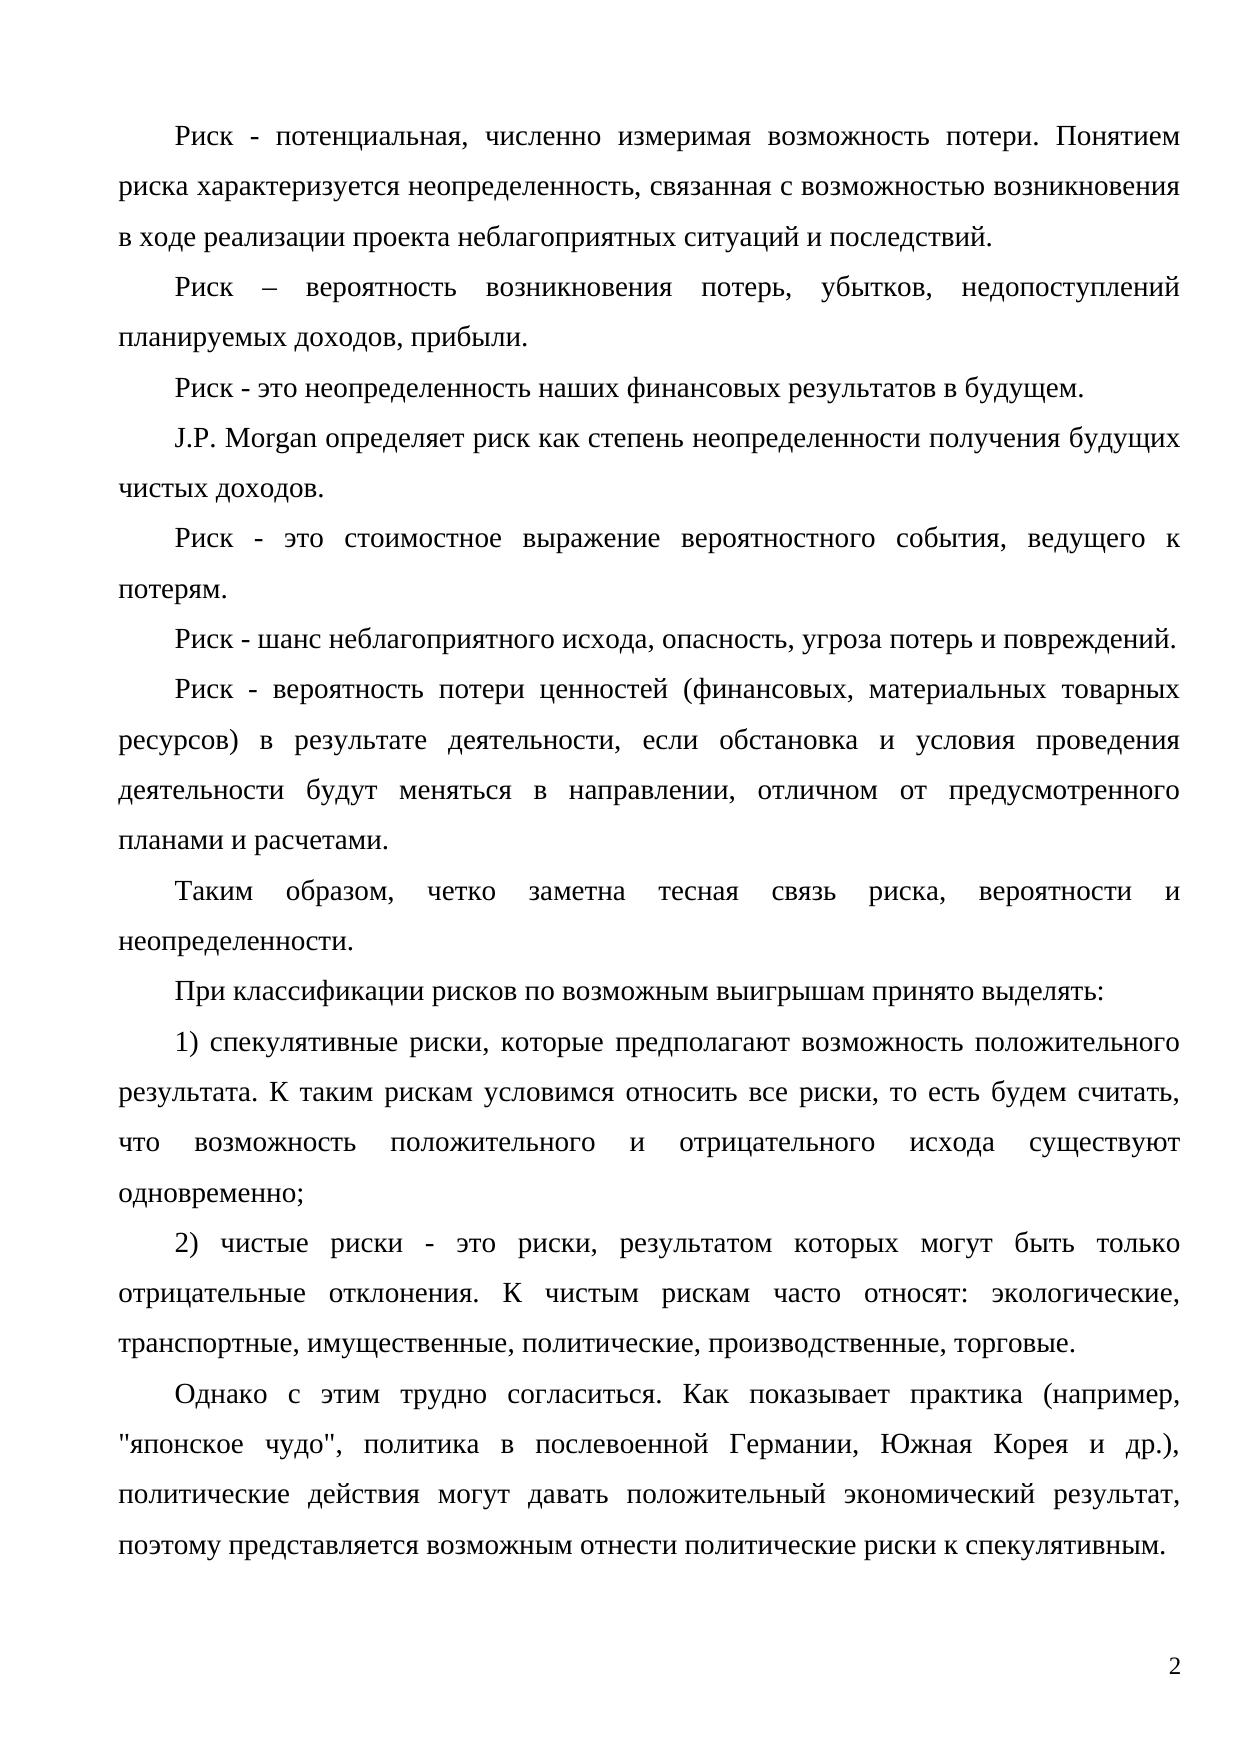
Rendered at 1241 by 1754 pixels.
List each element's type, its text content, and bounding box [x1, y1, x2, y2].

text Риск - это стоимостное выражение вероятностного события, ведущего к потерям. [118, 521, 1181, 604]
text Риск - это неопределенность наших финансовых результатов в будущем. [118, 370, 1181, 403]
text Риск - шанс неблагоприятного исхода, опасность, угроза потерь и повреждений. [118, 621, 1181, 655]
text Риск - потенциальная, численно измеримая возможность потери. Понятием риска характеризуется неопределенность, связанная с возможностью возникновения в ходе реализации проекта неблагоприятных ситуаций и последствий. [118, 118, 1181, 252]
text J.P. Morgan определяет риск как степень неопределенности получения будущих чистых доходов. [118, 420, 1181, 504]
text Риск – вероятность возникновения потерь, убытков, недопоступлений планируемых доходов, прибыли. [118, 269, 1181, 353]
text 1) спекулятивные риски, которые предполагают возможность положительного результата. К таким рискам условимся относить все риски, то есть будем считать, что возможность положительного и отрицательного исхода существуют одновременно; [118, 1024, 1181, 1208]
text Таким образом, четко заметна тесная связь риска, вероятности и неопределенности. [118, 873, 1181, 957]
text 2) чистые риски - это риски, результатом которых могут быть только отрицательные отклонения. К чистым рискам часто относят: экологические, транспортные, имущественные, политические, производственные, торговые. [118, 1225, 1181, 1359]
text Риск - вероятность потери ценностей (финансовых, материальных товарных ресурсов) в результате деятельности, если обстановка и условия проведения деятельности будут меняться в направлении, отличном от предусмотренного планами и расчетами. [118, 672, 1181, 856]
text Однако с этим трудно согласиться. Как показывает практика (например, "японское чудо", политика в послевоенной Германии, Южная Корея и др.), политические действия могут давать положительный экономический результат, поэтому представляется возможным отнести политические риски к спекулятивным. [118, 1376, 1181, 1560]
text При классификации рисков по возможным выигрышам принято выделять: [118, 973, 1181, 1007]
